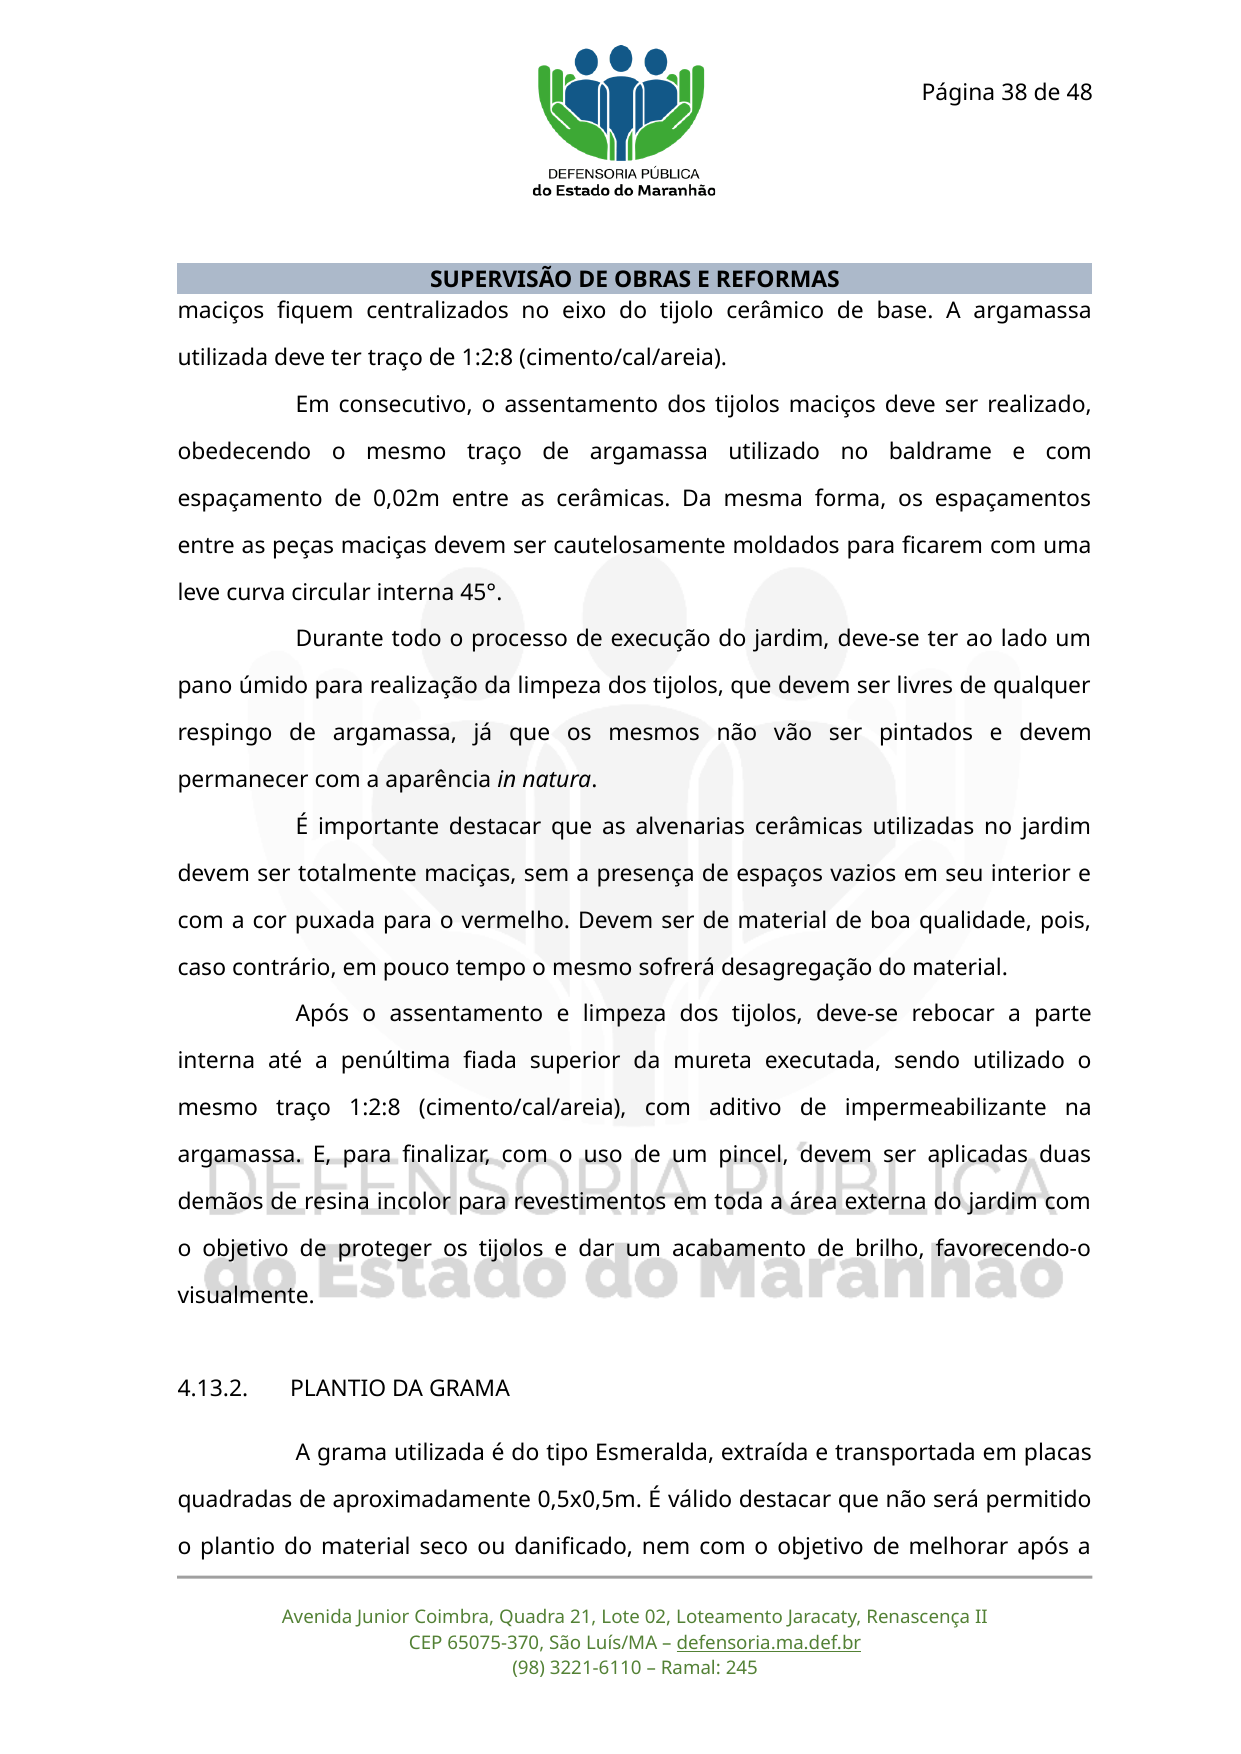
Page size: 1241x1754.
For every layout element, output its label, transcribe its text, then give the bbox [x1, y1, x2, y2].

text Durante todo o processo de execução do jardim, deve-se ter ao lado um pano úmido para realização da limpeza dos tijolos, que devem ser livres de qualquer respingo de argamassa, já que os mesmos não vão ser pintados e devem permanecer com a aparência in natura. [177, 622, 1092, 794]
text Após o assentamento e limpeza dos tijolos, deve-se rebocar a parte interna até a penúltima fiada superior da mureta executada, sendo utilizado o mesmo traço 1:2:8 (cimento/cal/areia), com aditivo de impermeabilizante na argamassa. E, para finalizar, com o uso de um pincel, devem ser aplicadas duas demãos de resina incolor para revestimentos em toda a área externa do jardim com o objetivo de proteger os tijolos e dar um acabamento de brilho, favorecendo-o visualmente. [177, 997, 1092, 1310]
text Em consecutivo, o assentamento dos tijolos maciços deve ser realizado, obedecendo o mesmo traço de argamassa utilizado no baldrame e com espaçamento de 0,02m entre as cerâmicas. Da mesma forma, os espaçamentos entre as peças maciças devem ser cautelosamente moldados para ficarem com uma leve curva circular interna 45°. [177, 388, 1092, 607]
picture [532, 45, 716, 196]
subtitle PLANTIO DA GRAMA [177, 1372, 1092, 1404]
text É importante destacar que as alvenarias cerâmicas utilizadas no jardim devem ser totalmente maciças, sem a presença de espaços vazios em seu interior e com a cor puxada para o vermelho. Devem ser de material de boa qualidade, pois, caso contrário, em pouco tempo o mesmo sofrerá desagregação do material. [177, 810, 1092, 982]
